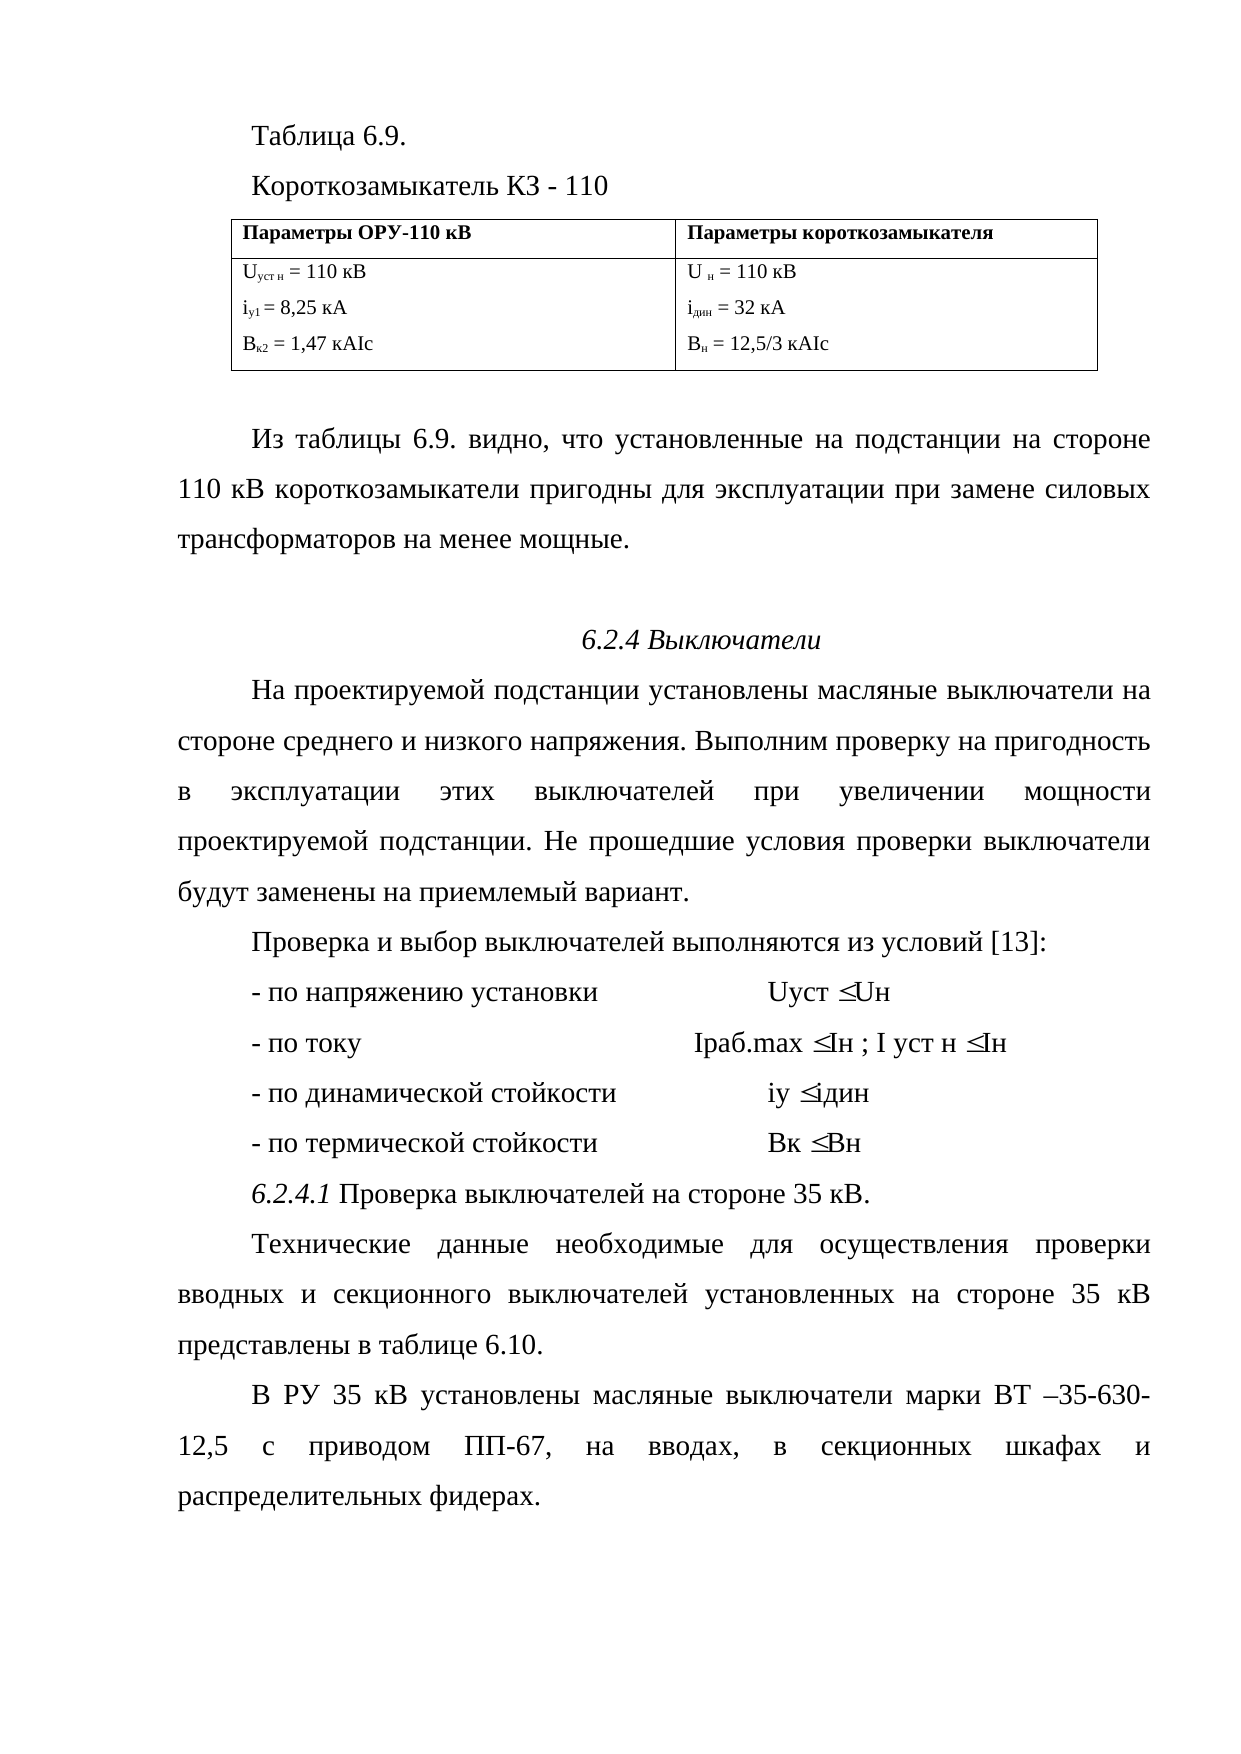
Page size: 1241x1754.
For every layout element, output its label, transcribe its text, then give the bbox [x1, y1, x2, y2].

table_cell Uуст н = 110 кВ iу1 = 8,25 кА Bк2 = 1,47 кАІс [232, 259, 675, 369]
text Проверка и выбор выключателей выполняются из условий [13]: [177, 924, 1152, 958]
table_header Параметры ОРУ-110 кВ [232, 220, 675, 258]
text Таблица 6.9. [177, 118, 1152, 152]
text - по напряжению установки Uуст  Uн [177, 974, 1152, 1008]
text - по термической стойкости Bк  Bн [177, 1126, 1152, 1159]
text В РУ 35 кВ установлены масляные выключатели марки ВТ –35-630-12,5 с приводом ПП-67, на вводах, в секционных шкафах и распределительных фидерах. [177, 1377, 1152, 1511]
text - по току Iраб.max  Iн ; I уст н  Iн [177, 1025, 1152, 1058]
text 6.2.4 Выключатели [177, 622, 1152, 656]
text На проектируемой подстанции установлены масляные выключатели на стороне среднего и низкого напряжения. Выполним проверку на пригодность в эксплуатации этих выключателей при увеличении мощности проектируемой подстанции. Не прошедшие условия проверки выключатели будут заменены на приемлемый вариант. [177, 672, 1152, 907]
table_header Параметры короткозамыкателя [676, 220, 1097, 258]
text - по динамической стойкости iу  iдин [177, 1075, 1152, 1109]
text Из таблицы 6.9. видно, что установленные на подстанции на стороне 110 кВ короткозамыкатели пригодны для эксплуатации при замене силовых трансформаторов на менее мощные. [177, 421, 1152, 555]
text 6.2.4.1 Проверка выключателей на стороне 35 кВ. [177, 1176, 1152, 1209]
text Технические данные необходимые для осуществления проверки вводных и секционного выключателей установленных на стороне 35 кВ представлены в таблице 6.10. [177, 1226, 1152, 1361]
table_cell U н = 110 кВ iдин = 32 кА Bн = 12,5/3 кАІс [676, 259, 1097, 369]
text Короткозамыкатель КЗ - 110 [177, 168, 1152, 202]
